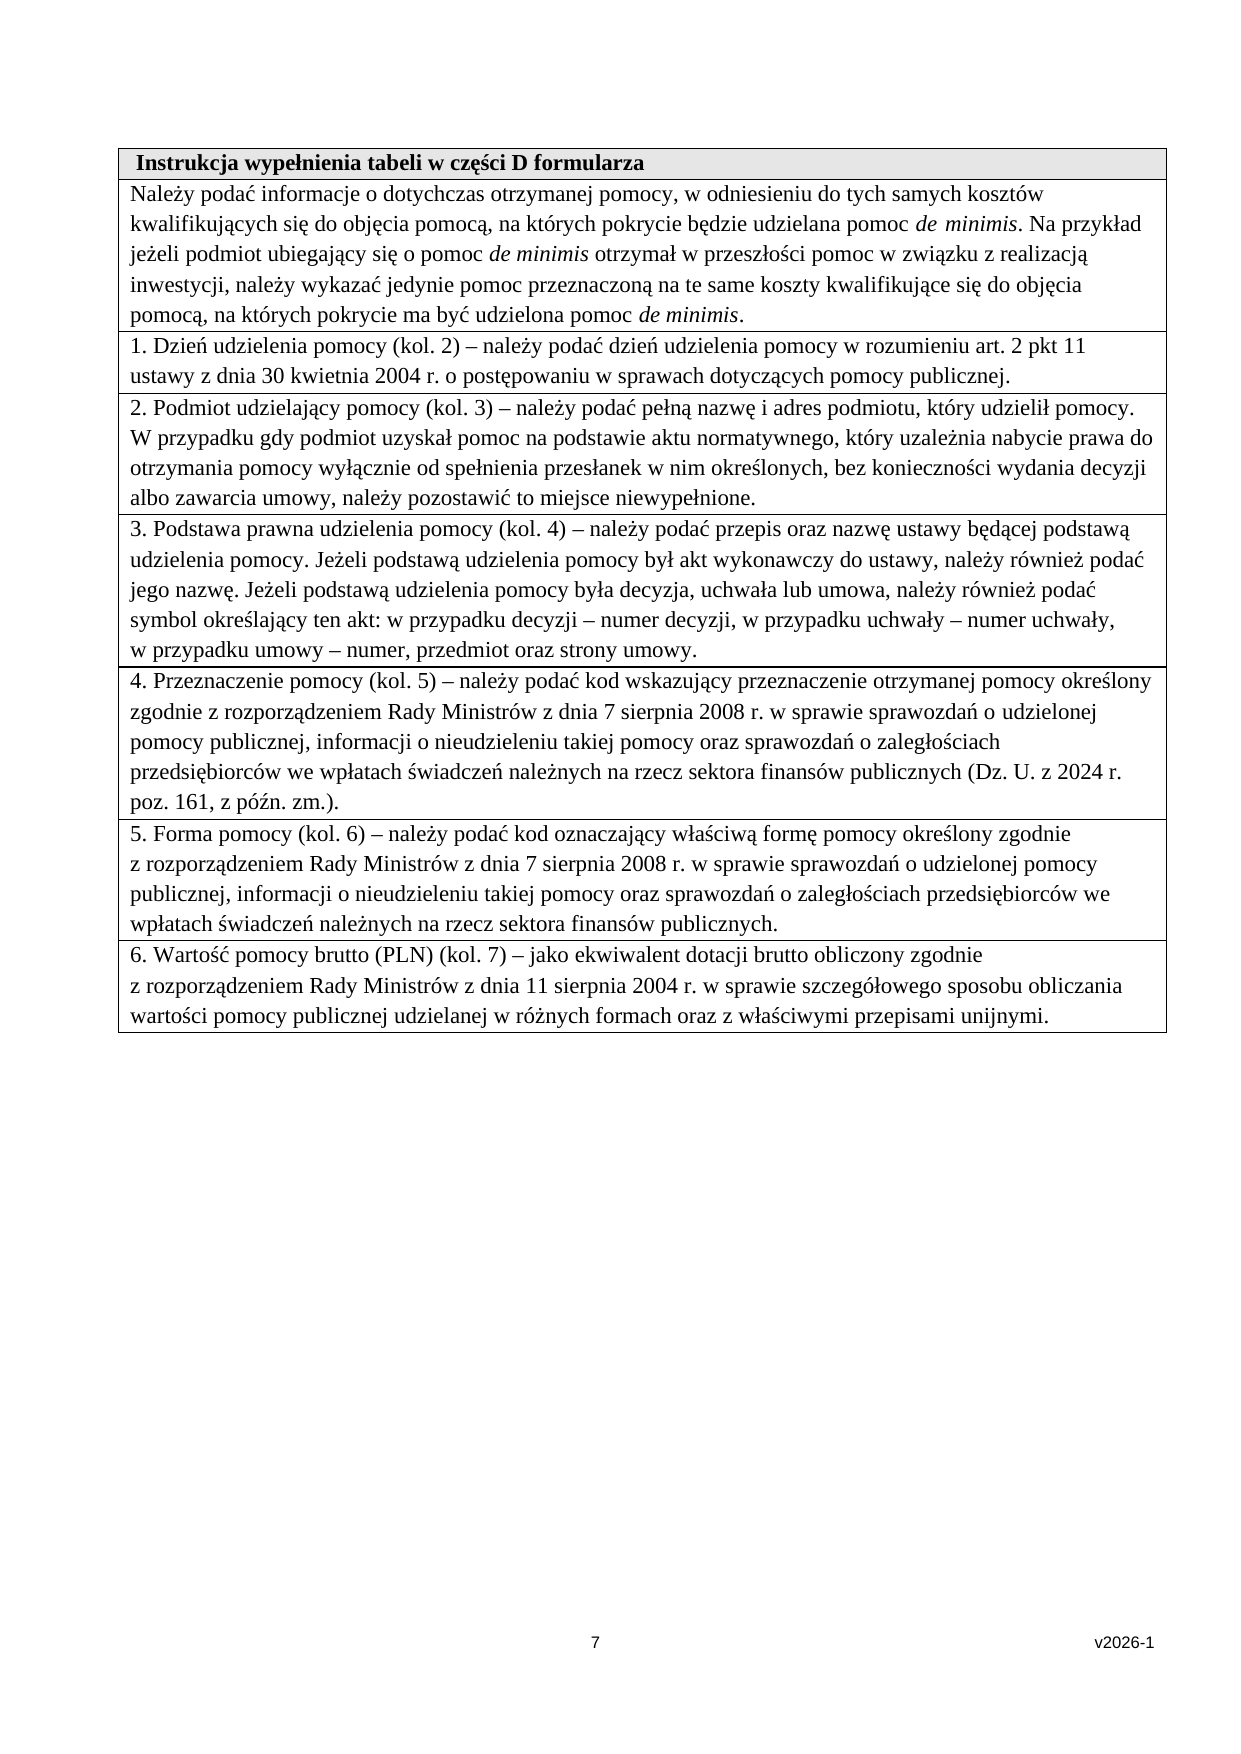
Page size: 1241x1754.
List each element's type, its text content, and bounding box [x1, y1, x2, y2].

table_cell 3. Podstawa prawna udzielenia pomocy (kol. 4) – należy podać przepis oraz nazwę ustawy będącej podstawą udzielenia pomocy. Jeżeli podstawą udzielenia pomocy był akt wykonawczy do ustawy, należy również podać jego nazwę. Jeżeli podstawą udzielenia pomocy była decyzja, uchwała lub umowa, należy również podać symbol określający ten akt: w przypadku decyzji – numer decyzji, w przypadku uchwały – numer uchwały, w przypadku umowy – numer, przedmiot oraz strony umowy. [119, 515, 1166, 666]
table_cell 6. Wartość pomocy brutto (PLN) (kol. 7) – jako ekwiwalent dotacji brutto obliczony zgodnie z rozporządzeniem Rady Ministrów z dnia 11 sierpnia 2004 r. w sprawie szczegółowego sposobu obliczania wartości pomocy publicznej udzielanej w różnych formach oraz z właściwymi przepisami unijnymi. [119, 941, 1166, 1032]
table_cell 1. Dzień udzielenia pomocy (kol. 2) – należy podać dzień udzielenia pomocy w rozumieniu art. 2 pkt 11 ustawy z dnia 30 kwietnia 2004 r. o postępowaniu w sprawach dotyczących pomocy publicznej. [119, 332, 1166, 392]
table_cell 5. Forma pomocy (kol. 6) – należy podać kod oznaczający właściwą formę pomocy określony zgodnie z rozporządzeniem Rady Ministrów z dnia 7 sierpnia 2008 r. w sprawie sprawozdań o udzielonej pomocy publicznej, informacji o nieudzieleniu takiej pomocy oraz sprawozdań o zaległościach przedsiębiorców we wpłatach świadczeń należnych na rzecz sektora finansów publicznych. [119, 820, 1166, 940]
table_cell 4. Przeznaczenie pomocy (kol. 5) – należy podać kod wskazujący przeznaczenie otrzymanej pomocy określony zgodnie z rozporządzeniem Rady Ministrów z dnia 7 sierpnia 2008 r. w sprawie sprawozdań o udzielonej pomocy publicznej, informacji o nieudzieleniu takiej pomocy oraz sprawozdań o zaległościach przedsiębiorców we wpłatach świadczeń należnych na rzecz sektora finansów publicznych (Dz. U. z 2024 r. poz. 161, z późn. zm.). [119, 668, 1166, 818]
table_header Instrukcja wypełnienia tabeli w części D formularza [119, 149, 1166, 179]
table_cell Należy podać informacje o dotychczas otrzymanej pomocy, w odniesieniu do tych samych kosztów kwalifikujących się do objęcia pomocą, na których pokrycie będzie udzielana pomoc de minimis. Na przykład jeżeli podmiot ubiegający się o pomoc de minimis otrzymał w przeszłości pomoc w związku z realizacją inwestycji, należy wykazać jedynie pomoc przeznaczoną na te same koszty kwalifikujące się do objęcia pomocą, na których pokrycie ma być udzielona pomoc de minimis. [119, 180, 1166, 331]
table_cell 2. Podmiot udzielający pomocy (kol. 3) – należy podać pełną nazwę i adres podmiotu, który udzielił pomocy. W przypadku gdy podmiot uzyskał pomoc na podstawie aktu normatywnego, który uzależnia nabycie prawa do otrzymania pomocy wyłącznie od spełnienia przesłanek w nim określonych, bez konieczności wydania decyzji albo zawarcia umowy, należy pozostawić to miejsce niewypełnione. [119, 394, 1166, 514]
